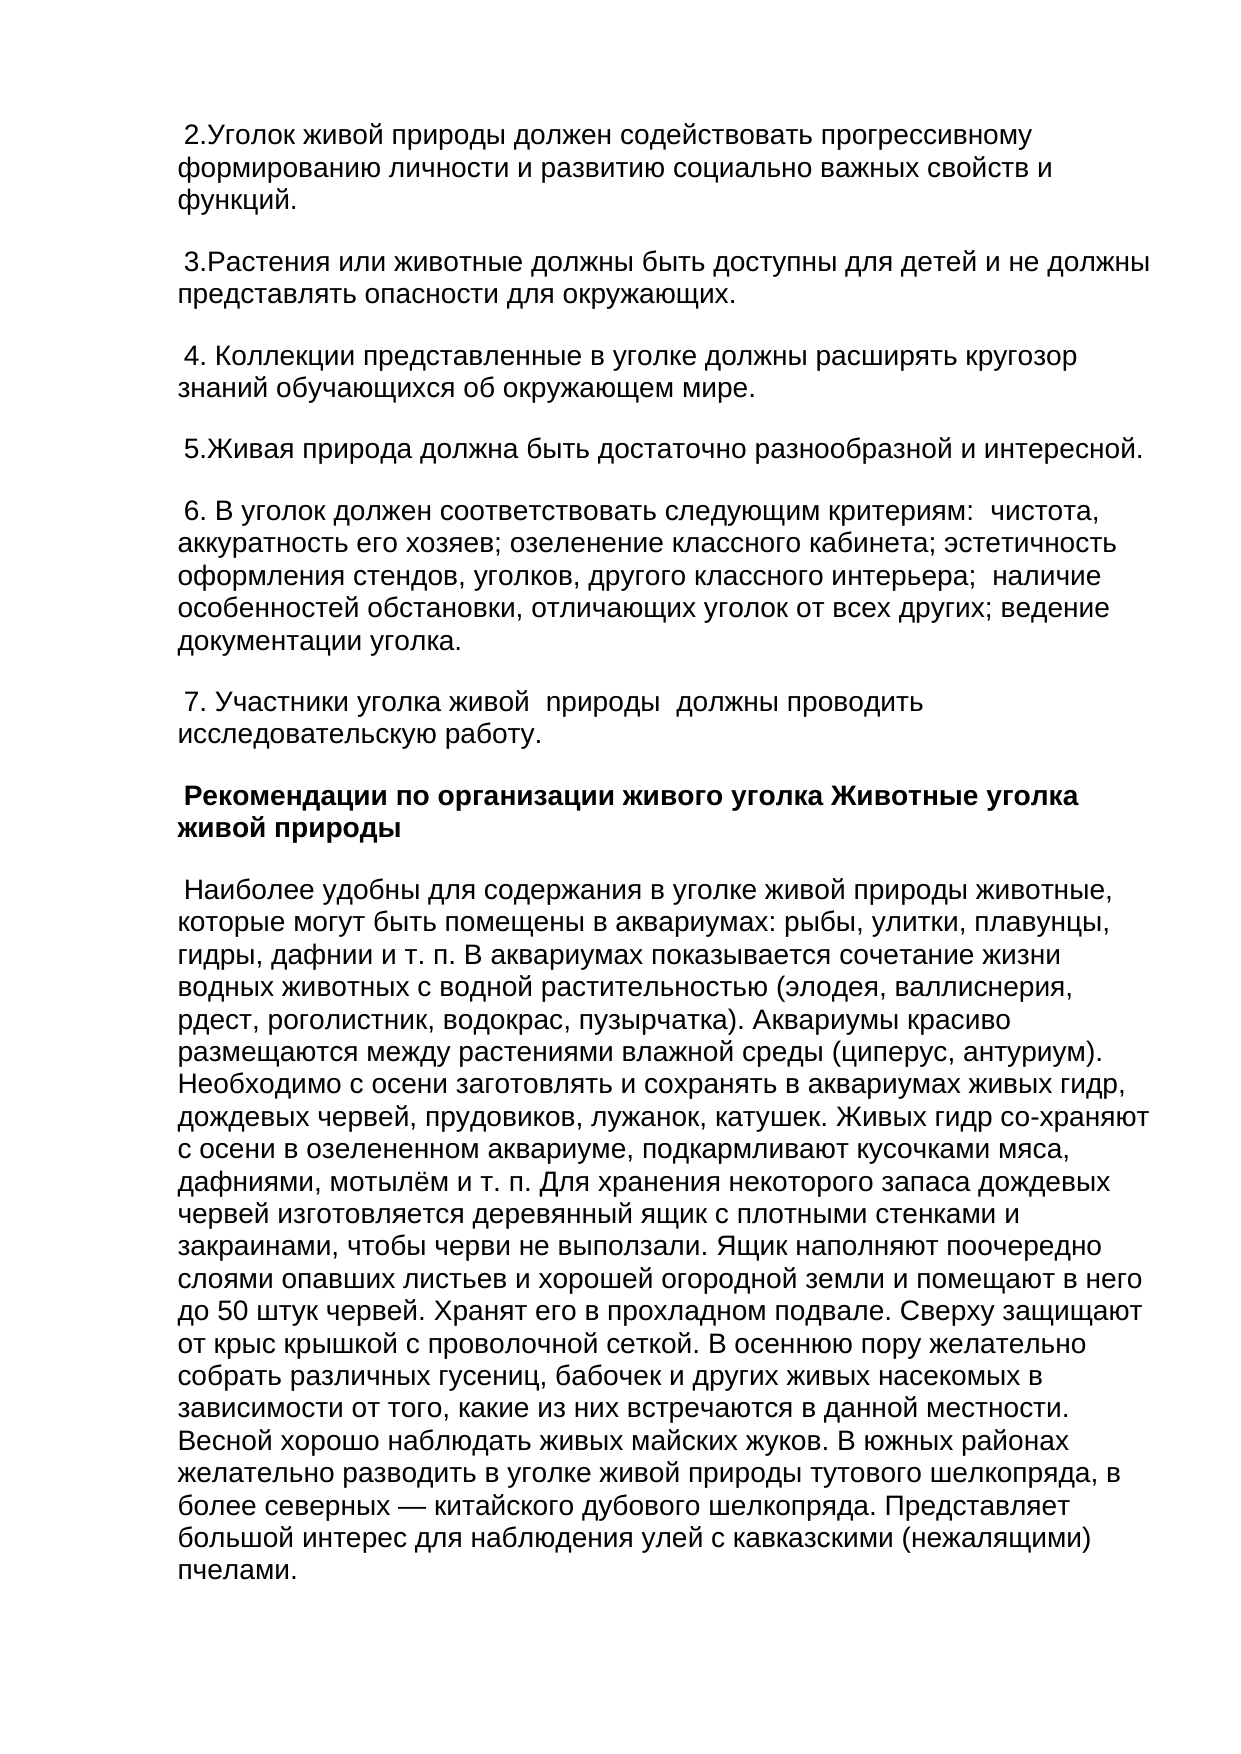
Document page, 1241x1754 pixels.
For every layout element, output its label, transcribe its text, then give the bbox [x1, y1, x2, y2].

text 3.Растения или животные должны быть доступны для детей и не должны представлять опасности для окружающих. [177, 244, 1152, 309]
text 5.Живая природа должна быть достаточно разнообразной и интересной. [177, 432, 1152, 465]
text Наиболее удобны для содержания в уголке живой природы животные, которые могут быть помещены в аквариумах: рыбы, улитки, плавунцы, гидры, дафнии и т. п. В аквариумах показывается сочетание жизни водных животных с водной растительностью (элодея, валлиснерия, рдест, роголистник, водокрас, пузырчатка). Аквариумы красиво размещаются между растениями влажной среды (циперус, антуриум). Необходимо с осени заготовлять и сохранять в аквариумах живых гидр, дождевых червей, прудовиков, лужанок, катушек. Живых гидр со-храняют с осени в озелененном аквариуме, подкармливают кусочками мяса, дафниями, мотылём и т. п. Для хранения некоторого запаса дождевых червей изготовляется деревянный ящик с плотными стенками и закраинами, чтобы черви не выползали. Ящик наполняют поочередно слоями опавших листьев и хорошей огородной земли и помещают в него до 50 штук червей. Хранят его в прохладном подвале. Сверху защищают от крыс крышкой с проволочной сеткой. В осеннюю пору желательно собрать различных гусениц, бабочек и других живых насекомых в зависимости от того, какие из них встречаются в данной местности. Весной хорошо наблюдать живых майских жуков. В южных районах желательно разводить в уголке живой природы тутового шелкопряда, в более северных — китайского дубового шелкопряда. Представляет большой интерес для наблюдения улей с кавказскими (нежалящими) пчелами. [177, 873, 1152, 1586]
text 4. Коллекции представленные в уголке должны расширять кругозор знаний обучающихся об окружающем мире. [177, 338, 1152, 403]
text 2.Уголок живой природы должен содействовать прогрессивному формированию личности и развитию социально важных свойств и функций. [177, 118, 1152, 215]
text 7. Участники уголка живой npироды должны проводить исследовательскую работу. [177, 685, 1152, 750]
text Рекомендации по организации живого уголка Животные уголка живой природы [177, 779, 1152, 844]
text 6. В уголок должен соответствовать следующим критериям: чистота, аккуратность его хозяев; озеленение классного кабинета; эстетичность оформления стендов, уголков, другого классного интерьера; наличие особенностей обстановки, отличающих уголок от всех других; ведение документации уголка. [177, 494, 1152, 656]
